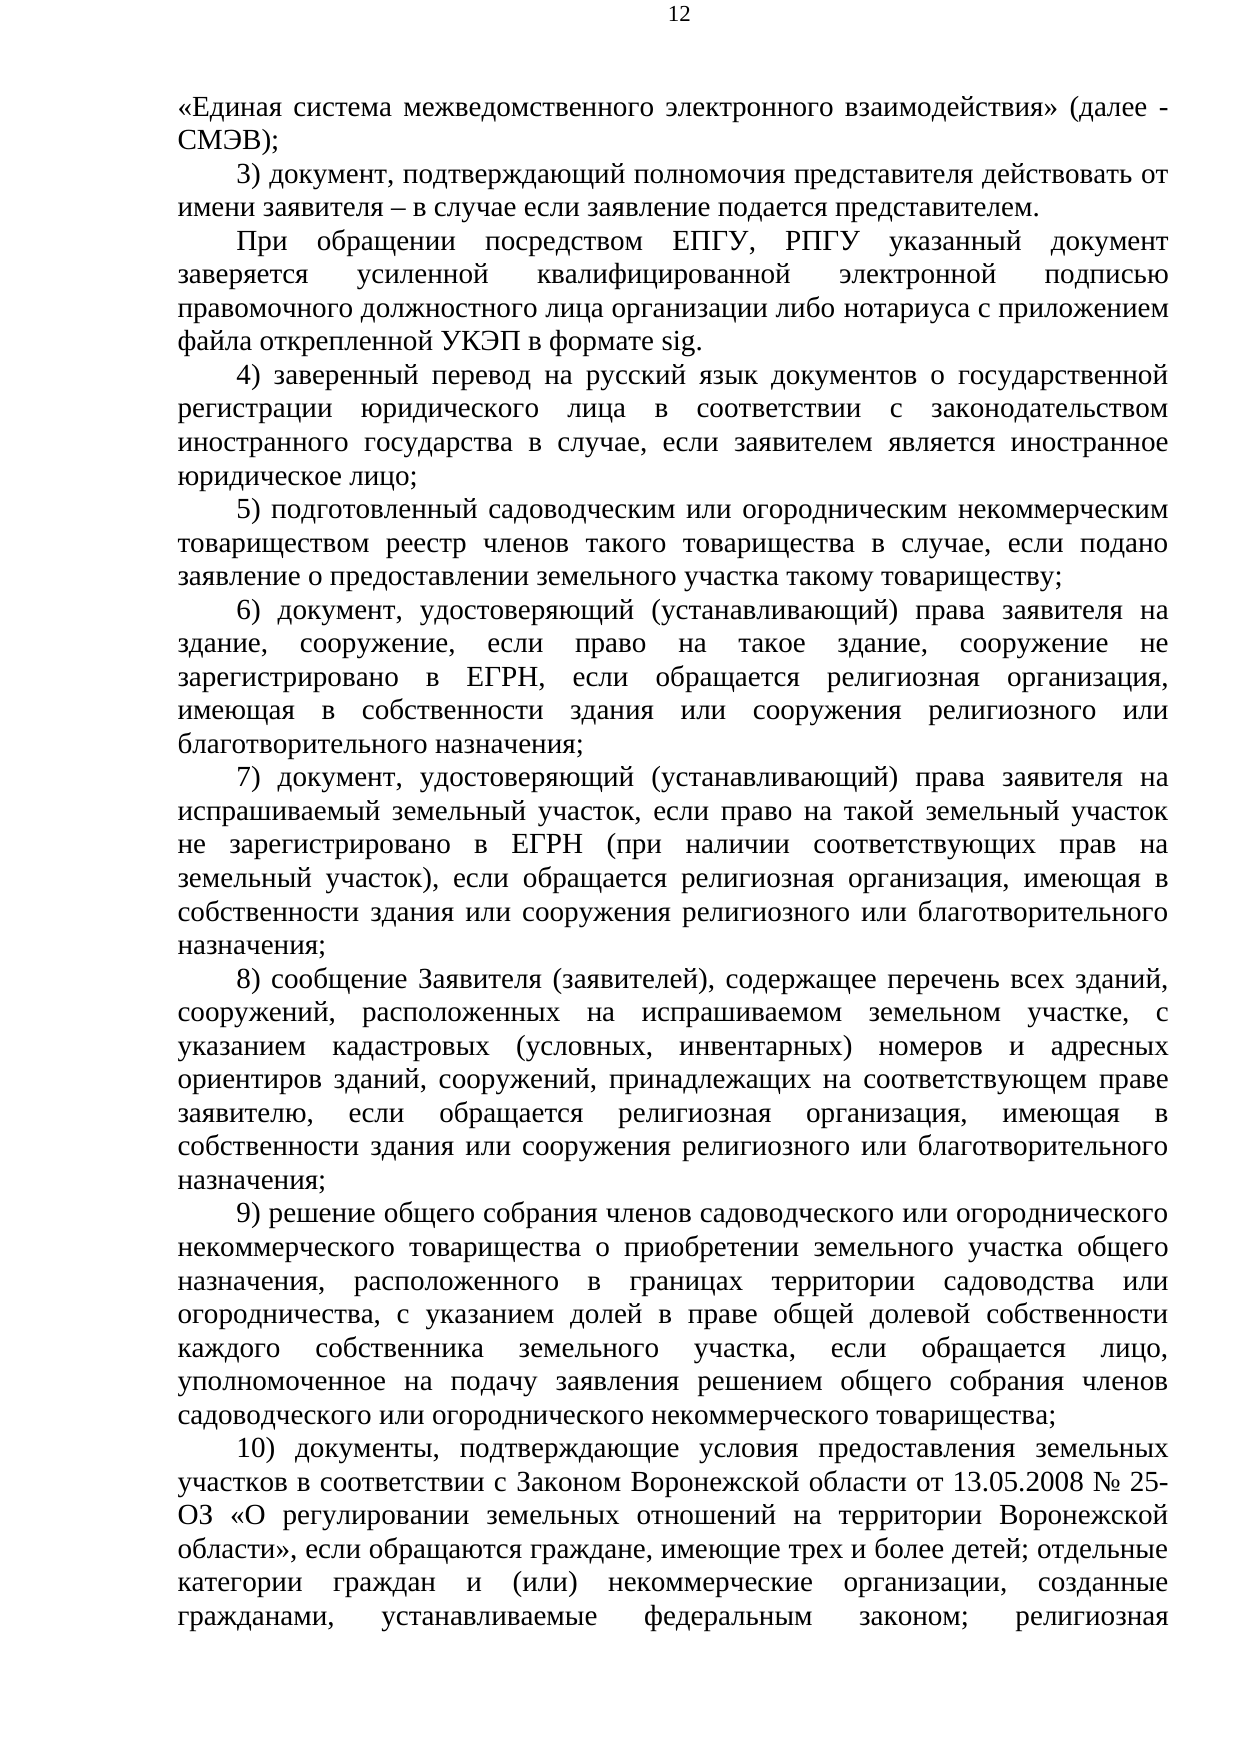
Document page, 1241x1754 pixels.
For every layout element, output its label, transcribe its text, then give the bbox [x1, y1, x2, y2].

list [177, 1430, 1169, 1632]
list 6) документ, удостоверяющий (устанавливающий) права заявителя на здание, сооружение, если право на такое здание, сооружение не зарегистрировано в ЕГРН, если обращается религиозная организация, имеющая в собственности здания или сооружения религиозного или благотворительного назначения; [177, 592, 1169, 759]
list 4) заверенный перевод на русский язык документов о государственной регистрации юридического лица в соответствии с законодательством иностранного государства в случае, если заявителем является иностранное юридическое лицо; [177, 357, 1169, 491]
list 8) сообщение Заявителя (заявителей), содержащее перечень всех зданий, сооружений, расположенных на испрашиваемом земельном участке, с указанием кадастровых (условных, инвентарных) номеров и адресных ориентиров зданий, сооружений, принадлежащих на соответствующем праве заявителю, если обращается религиозная организация, имеющая в собственности здания или сооружения религиозного или благотворительного назначения; [177, 961, 1169, 1196]
list 3) документ, подтверждающий полномочия представителя действовать от имени заявителя – в случае если заявление подается представителем. [177, 156, 1169, 223]
text При обращении посредством ЕПГУ, РПГУ указанный документ заверяется усиленной квалифицированной электронной подписью правомочного должностного лица организации либо нотариуса с приложением файла открепленной УКЭП в формате sig. [177, 223, 1169, 357]
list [177, 89, 1169, 156]
list 7) документ, удостоверяющий (устанавливающий) права заявителя на испрашиваемый земельный участок, если право на такой земельный участок не зарегистрировано в ЕГРН (при наличии соответствующих прав на земельный участок), если обращается религиозная организация, имеющая в собственности здания или сооружения религиозного или благотворительного назначения; [177, 759, 1169, 961]
list 5) подготовленный садоводческим или огородническим некоммерческим товариществом реестр членов такого товарищества в случае, если подано заявление о предоставлении земельного участка такому товариществу; [177, 491, 1169, 592]
list 9) решение общего собрания членов садоводческого или огороднического некоммерческого товарищества о приобретении земельного участка общего назначения, расположенного в границах территории садоводства или огородничества, с указанием долей в праве общей долевой собственности каждого собственника земельного участка, если обращается лицо, уполномоченное на подачу заявления решением общего собрания членов садоводческого или огороднического некоммерческого товарищества; [177, 1196, 1169, 1430]
